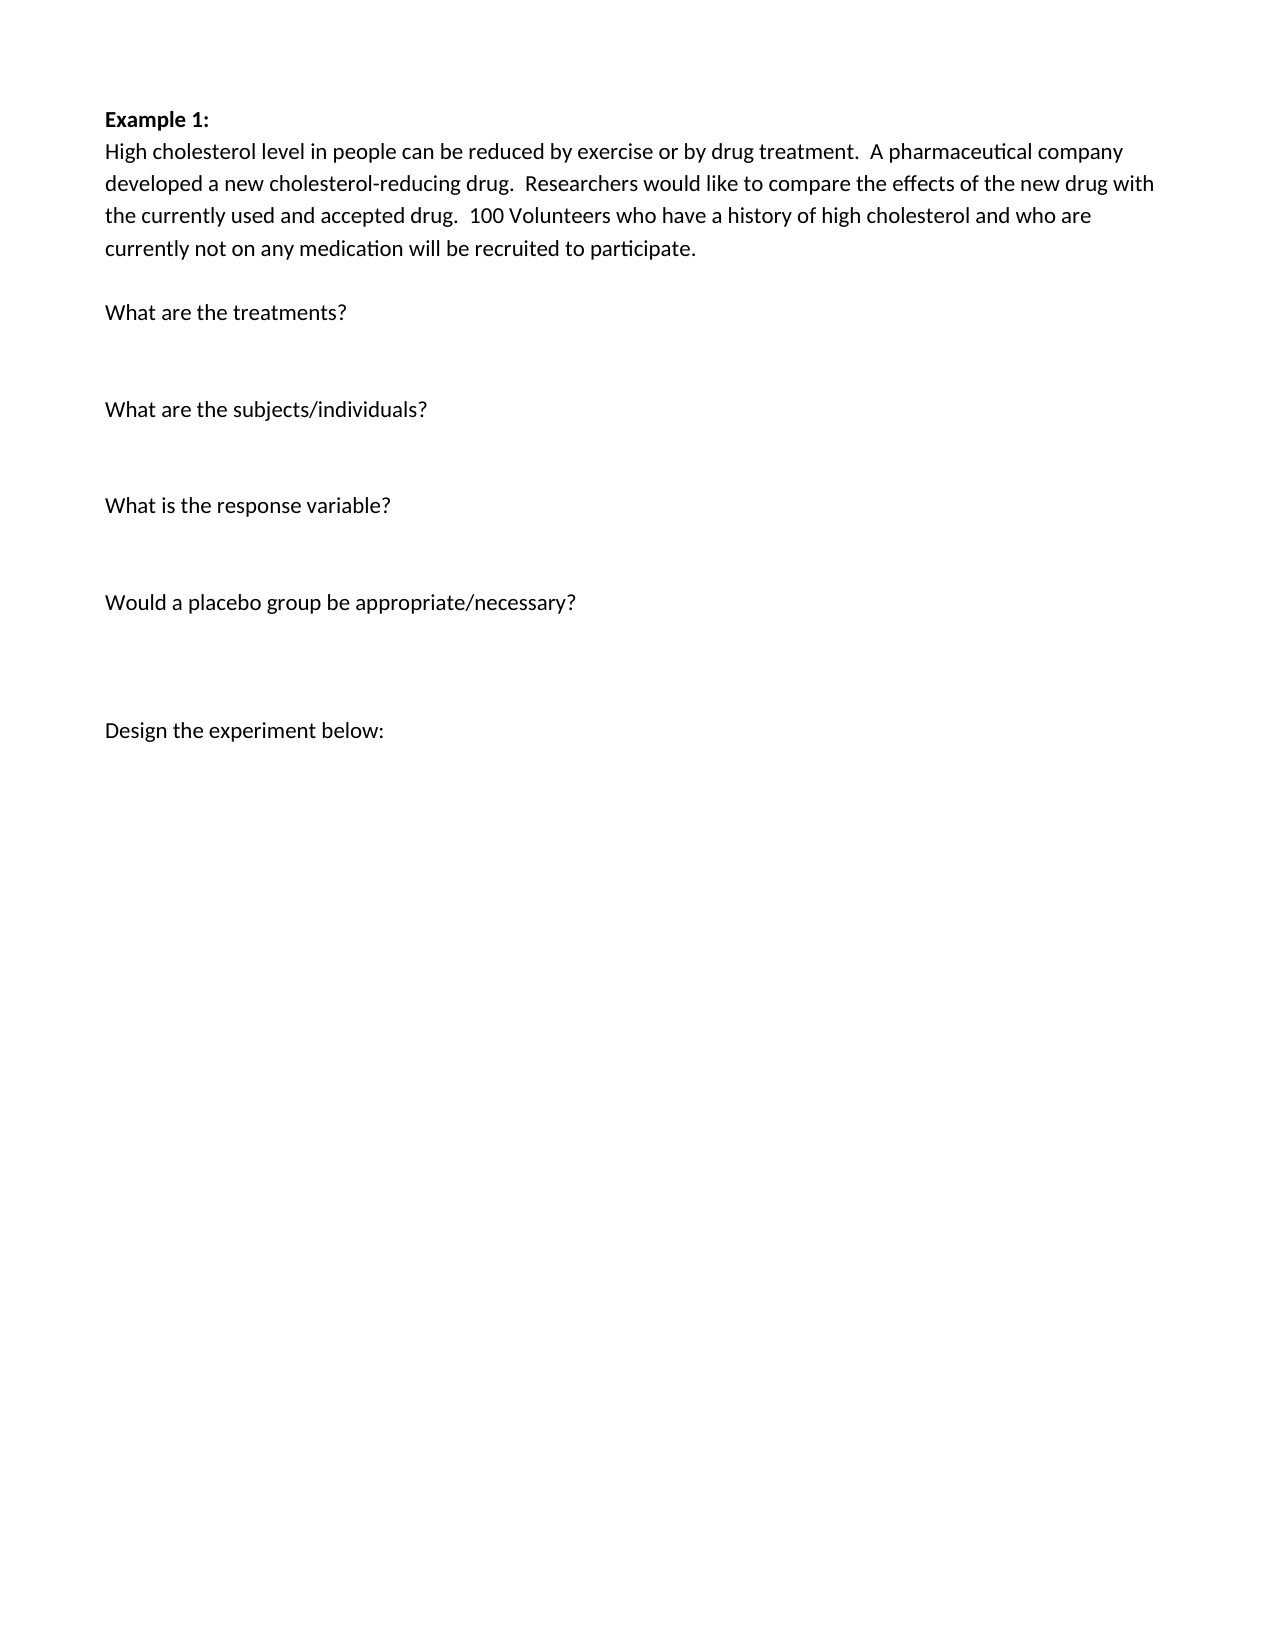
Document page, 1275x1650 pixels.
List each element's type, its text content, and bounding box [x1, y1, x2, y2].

text What is the response variable? [105, 491, 1170, 519]
text High cholesterol level in people can be reduced by exercise or by drug treatment. A pharmaceutical company developed a new cholesterol-reducing drug. Researchers would like to compare the effects of the new drug with the currently used and accepted drug. 100 Volunteers who have a history of high cholesterol and who are currently not on any medication will be recruited to participate. [105, 137, 1170, 262]
text What are the subjects/individuals? [105, 395, 1170, 423]
text What are the treatments? [105, 298, 1170, 326]
text Example 1: [105, 105, 1170, 133]
text Would a placebo group be appropriate/necessary? [105, 588, 1170, 616]
text Design the experiment below: [105, 717, 1170, 744]
